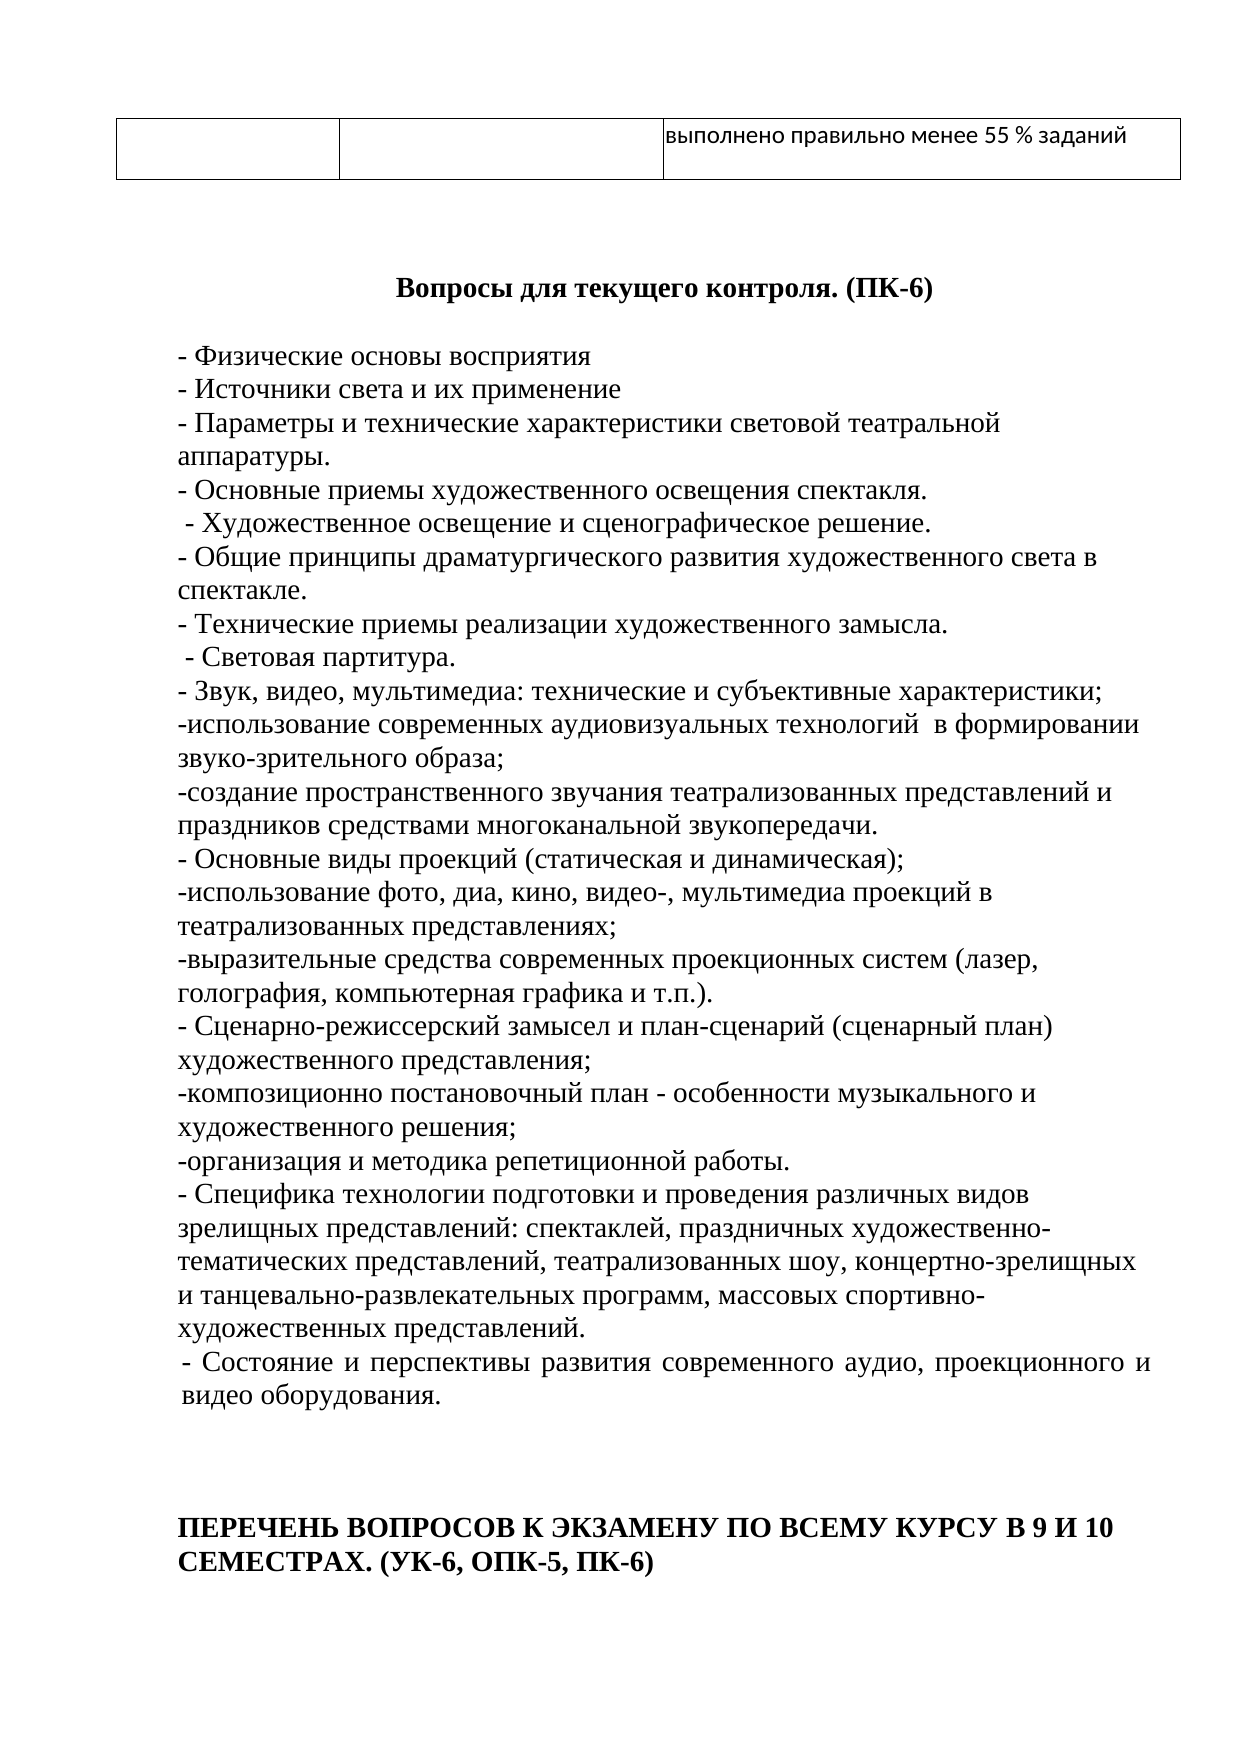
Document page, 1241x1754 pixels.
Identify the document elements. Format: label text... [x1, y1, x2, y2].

text -выразительные средства современных проекционных систем (лазер, голография, компьютерная графика и т.п.). [177, 941, 1152, 1008]
text - Звук, видео, мультимедиа: технические и субъективные характеристики; [177, 673, 1152, 707]
text - Основные приемы художественного освещения спектакля. [177, 472, 1152, 505]
text -использование современных аудиовизуальных технологий в формировании звуко-зрительного образа; [177, 707, 1152, 774]
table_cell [664, 119, 1180, 178]
text -использование фото, диа, кино, видео-, мультимедиа проекций в театрализованных представлениях; [177, 874, 1152, 941]
text - Параметры и технические характеристики световой театральной аппаратуры. [177, 405, 1152, 472]
text - Общие принципы драматургического развития художественного света в спектакле. [177, 539, 1152, 606]
text ПЕРЕЧЕНЬ ВОПРОСОВ К ЭКЗАМЕНУ ПО ВСЕМУ КУРСУ В 9 И 10 СЕМЕСТРАХ. (УК-6, ОПК-5, ПК-6) [177, 1511, 1152, 1578]
text Вопросы для текущего контроля. (ПК-6) [177, 271, 1152, 304]
text - Источники света и их применение [177, 371, 1152, 405]
text - Состояние и перспективы развития современного аудио, проекционного и видео оборудования. [181, 1344, 1152, 1411]
text - Специфика технологии подготовки и проведения различных видов зрелищных представлений: спектаклей, праздничных художественно-тематических представлений, театрализованных шоу, концертно-зрелищных и танцевально-развлекательных программ, массовых спортивно-художественных представлений. [177, 1176, 1152, 1344]
text - Художественное освещение и сценографическое решение. [177, 505, 1152, 539]
text - Световая партитура. [177, 639, 1152, 673]
text -создание пространственного звучания театрализованных представлений и праздников средствами многоканальной звукопередачи. [177, 774, 1152, 841]
text - Технические приемы реализации художественного замысла. [177, 606, 1152, 639]
text -композиционно постановочный план - особенности музыкального и художественного решения; [177, 1076, 1152, 1143]
text -организация и методика репетиционной работы. [177, 1143, 1152, 1176]
text - Сценарно-режиссерский замысел и план-сценарий (сценарный план) художественного представления; [177, 1008, 1152, 1076]
text - Физические основы восприятия [177, 338, 1152, 371]
text - Основные виды проекций (статическая и динамическая); [177, 841, 1152, 874]
